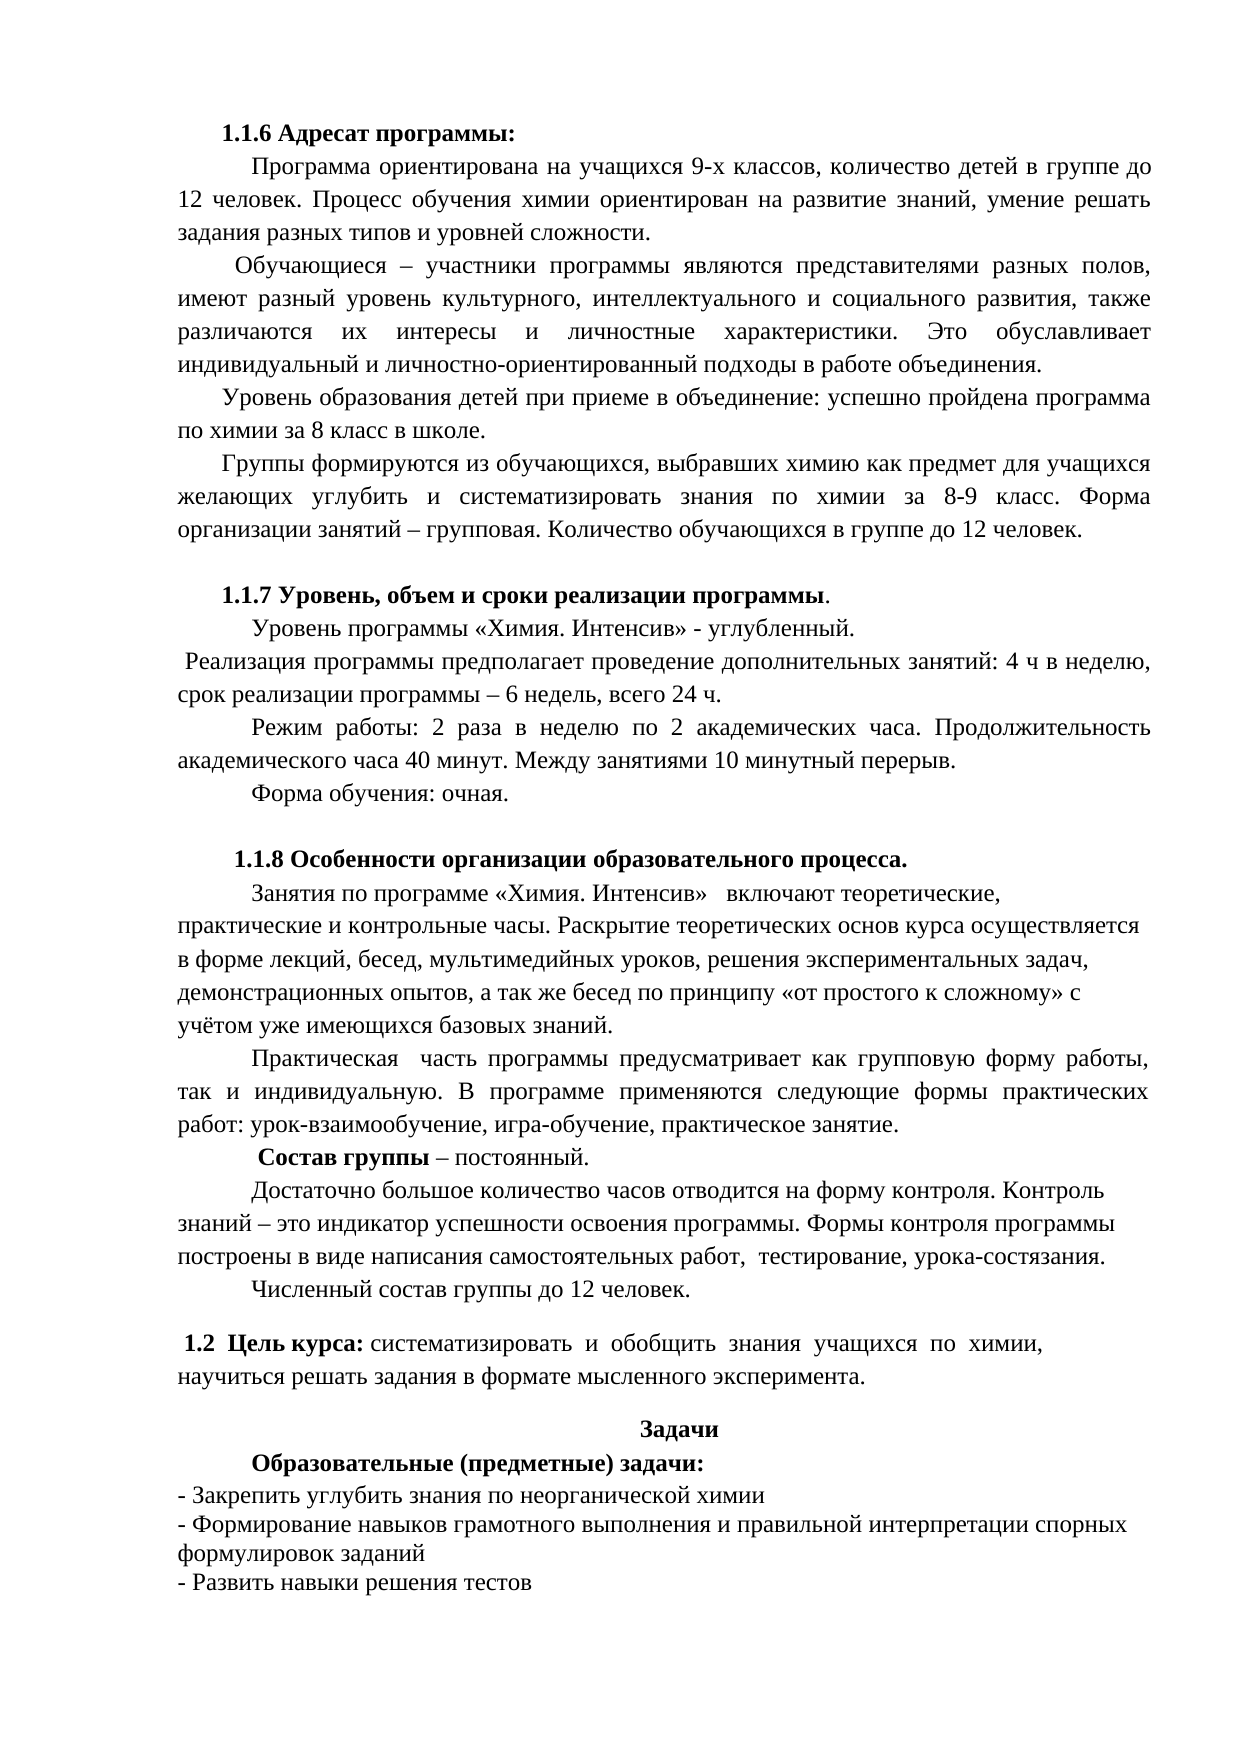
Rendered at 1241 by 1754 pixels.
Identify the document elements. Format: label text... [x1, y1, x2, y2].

text Занятия по программе «Химия. Интенсив» включают теоретические, практические и контрольные часы. Раскрытие теоретических основ курса осуществляется в форме лекций, бесед, мультимедийных уроков, решения экспериментальных задач, демонстрационных опытов, а так же бесед по принципу «от простого к сложному» с учётом уже имеющихся базовых знаний. [177, 878, 1152, 1038]
text Практическая часть программы предусматривает как групповую форму работы, так и индивидуальную. В программе применяются следующие формы практических работ: урок-взаимообучение, игра-обучение, практическое занятие. [177, 1043, 1149, 1137]
text Задачи [207, 1414, 1152, 1443]
text - Развить навыки решения тестов [177, 1567, 1152, 1596]
text Уровень программы «Химия. Интенсив» - углубленный. [177, 613, 1152, 642]
text Достаточно большое количество часов отводится на форму контроля. Контроль знаний – это индикатор успешности освоения программы. Формы контроля программы построены в виде написания самостоятельных работ, тестирование, урока-состязания. [177, 1175, 1152, 1269]
text Режим работы: 2 раза в неделю по 2 академических часа. Продолжительность академического часа 40 минут. Между занятиями 10 минутный перерыв. [177, 712, 1152, 774]
text Состав группы – постоянный. [177, 1142, 1149, 1171]
text 1.1.8 Особенности организации образовательного процесса. [177, 844, 1152, 873]
text - Формирование навыков грамотного выполнения и правильной интерпретации спорных формулировок заданий [177, 1509, 1152, 1567]
text 1.1.6 Адресат программы: [177, 118, 1152, 147]
text Численный состав группы до 12 человек. [177, 1274, 1152, 1303]
text 1.1.7 Уровень, объем и сроки реализации программы. [177, 580, 1152, 609]
text 1.2 Цель курса: систематизировать и обобщить знания учащихся по химии, научиться решать задания в формате мысленного эксперимента. [177, 1328, 1152, 1389]
text Программа ориентирована на учащихся 9-х классов, количество детей в группе до 12 человек. Процесс обучения химии ориентирован на развитие знаний, умение решать задания разных типов и уровней сложности. [177, 151, 1152, 246]
text Форма обучения: очная. [177, 778, 1152, 807]
text Группы формируются из обучающихся, выбравших химию как предмет для учащихся желающих углубить и систематизировать знания по химии за 8-9 класс. Форма организации занятий – групповая. Количество обучающихся в группе до 12 человек. [177, 448, 1152, 543]
text Реализация программы предполагает проведение дополнительных занятий: 4 ч в неделю, срок реализации программы – 6 недель, всего 24 ч. [177, 646, 1152, 708]
text - Закрепить углубить знания по неорганической химии [177, 1481, 1152, 1509]
text Обучающиеся – участники программы являются представителями разных полов, имеют разный уровень культурного, интеллектуального и социального развития, также различаются их интересы и личностные характеристики. Это обуславливает индивидуальный и личностно-ориентированный подходы в работе объединения. [177, 250, 1152, 378]
list Образовательные (предметные) задачи: [207, 1448, 1152, 1476]
text Уровень образования детей при приеме в объединение: успешно пройдена программа по химии за 8 класс в школе. [177, 382, 1152, 444]
